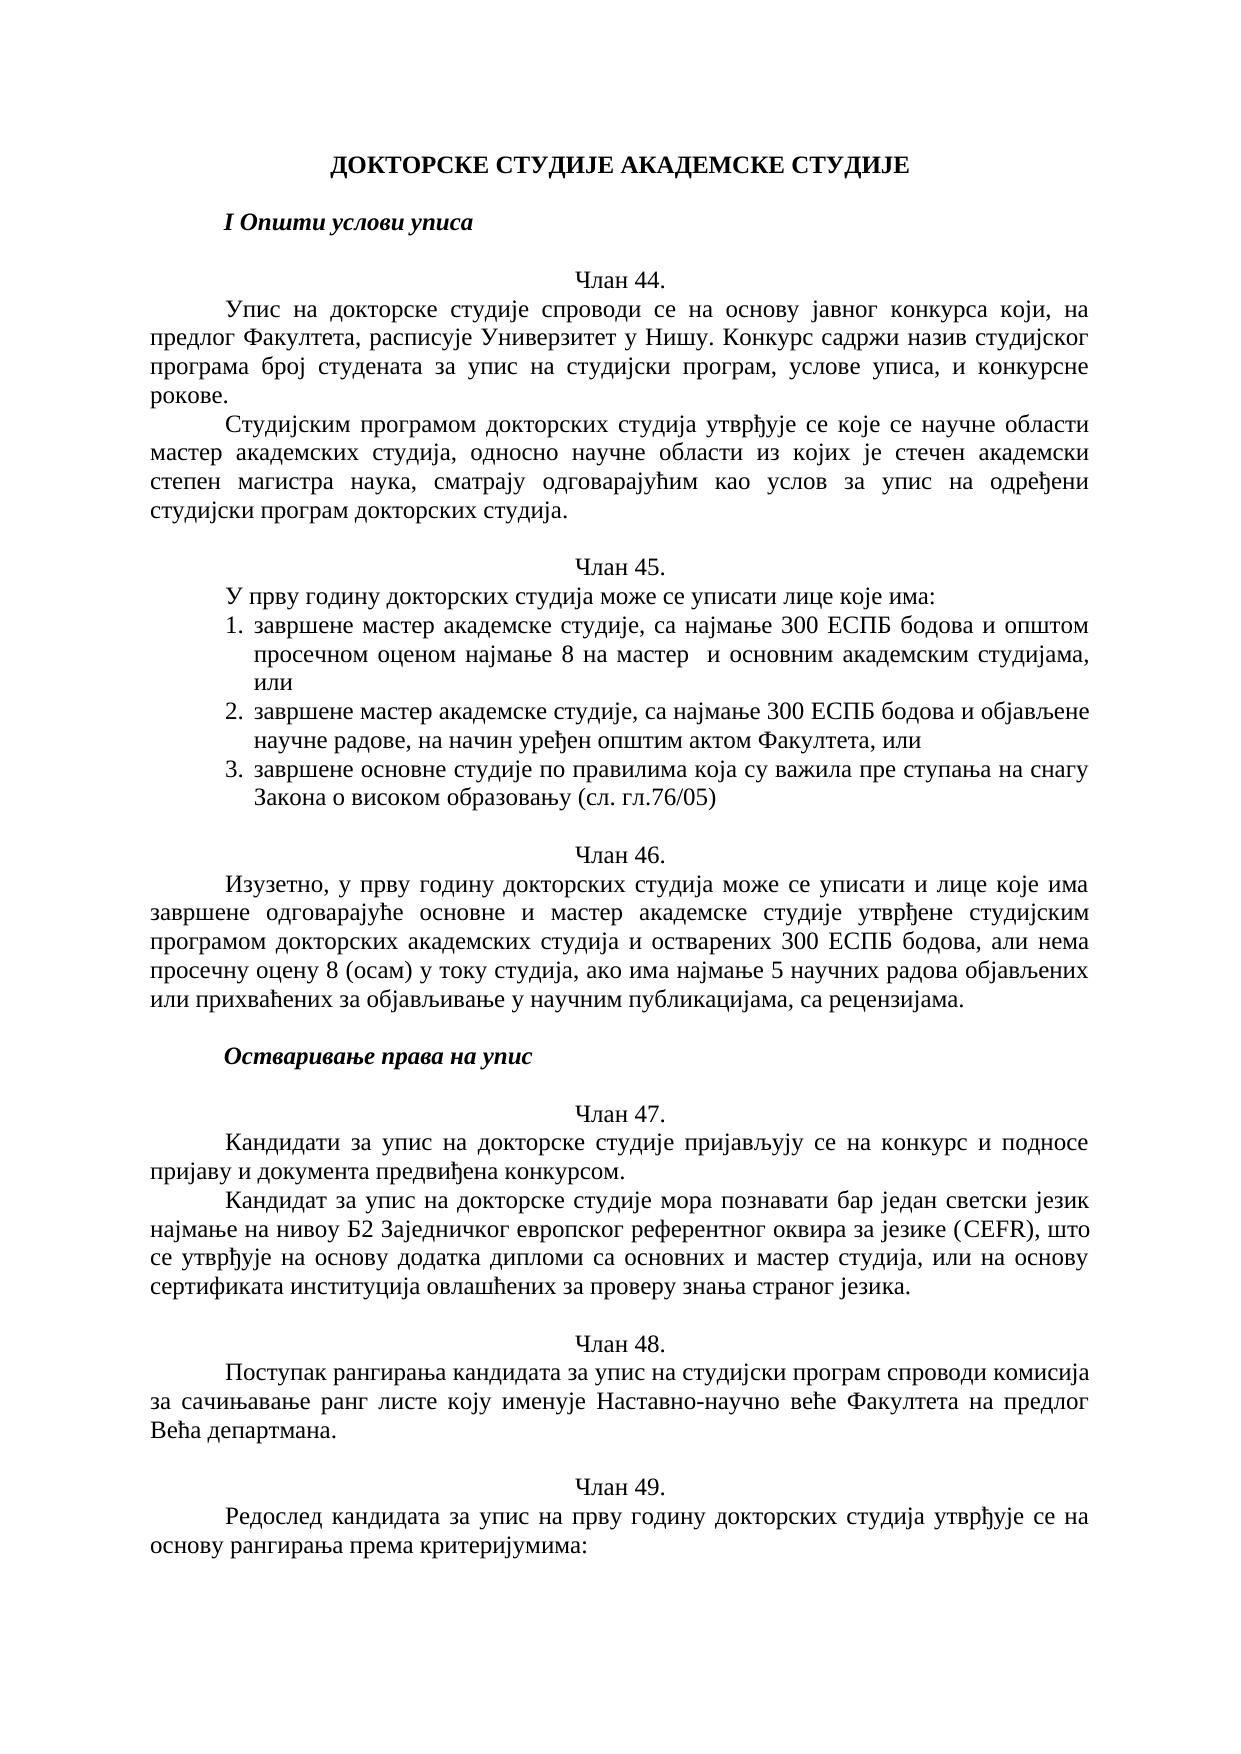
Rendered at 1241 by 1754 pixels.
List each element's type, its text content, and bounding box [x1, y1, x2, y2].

text Упис на докторске студије спроводи се на основу јавног конкурса који, на предлог Факултета, расписује Универзитет у Нишу. Конкурс садржи назив студијског програма број студената за упис на студијски програм, услове уписа, и конкурсне рокове. [150, 294, 1090, 409]
text Студијским програмом докторских студија утврђује се које се научне области мастер академских студија, односно научне области из којих је стечен академски степен магистра наука, сматрају одговарајућим као услов за упис на одређени студијски програм докторских студија. [150, 409, 1090, 524]
text Члан 47. [150, 1099, 1090, 1127]
text Члан 49. [150, 1472, 1090, 1501]
text Члан 48. [150, 1329, 1090, 1357]
text I Општи услови уписа [150, 207, 1090, 236]
text ДОКТОРСКЕ СТУДИЈЕ АКАДЕМСКЕ СТУДИЈЕ [150, 150, 1090, 179]
text Редослед кандидата за упис на прву годину докторских студија утврђује се на основу рангирања према критеријумима: [150, 1501, 1090, 1559]
list завршене мастер академске студије, са најмање 300 ЕСПБ бодова и објављене научне радове, на начин уређен општим актом Факултета, или [225, 696, 1090, 754]
list завршене основне студије по правилима која су важила пре ступања на снагу Закона о високом образовању (сл. гл.76/05) [225, 754, 1090, 811]
text Остваривање права на упис [150, 1041, 1090, 1070]
text Кандидат за упис на докторске студије мора познавати бар један светски језик најмање на нивоу Б2 Заједничког европског референтног оквира за језике (CEFR), што се утврђује на основу додатка дипломи са основних и мастер студија, или на основу сертификата институција овлашћених за проверу знања страног језика. [150, 1185, 1090, 1300]
text Члан 45. [150, 552, 1090, 581]
text Поступак рангирања кандидата за упис на студијски програм спроводи комисија за сачињавање ранг листе коју именује Наставно-научно веће Факултета на предлог Већа департмана. [150, 1357, 1090, 1444]
list завршене мастер академске студије, са најмање 300 ЕСПБ бодова и општом просечном оценом најмање 8 на мастер и основним академским студијама, или [225, 610, 1090, 696]
text Члан 46. [150, 840, 1090, 869]
text Изузетно, у прву годину докторских студија може се уписати и лице које има завршене одговарајуће основне и мастер академске студије утврђене студијским програмом докторских академских студија и остварених 300 ЕСПБ бодова, али нема просечну оцену 8 (осам) у току студија, ако има најмање 5 научних радова објављених или прихваћених за објављивање у научним публикацијама, са рецензијама. [150, 869, 1090, 1012]
text У прву годину докторских студија може се уписати лице које има: [150, 581, 1090, 610]
text Кандидати за упис на докторске студије пријављују се на конкурс и подносе пријаву и документа предвиђена конкурсом. [150, 1127, 1090, 1185]
text Члан 44. [150, 265, 1090, 294]
